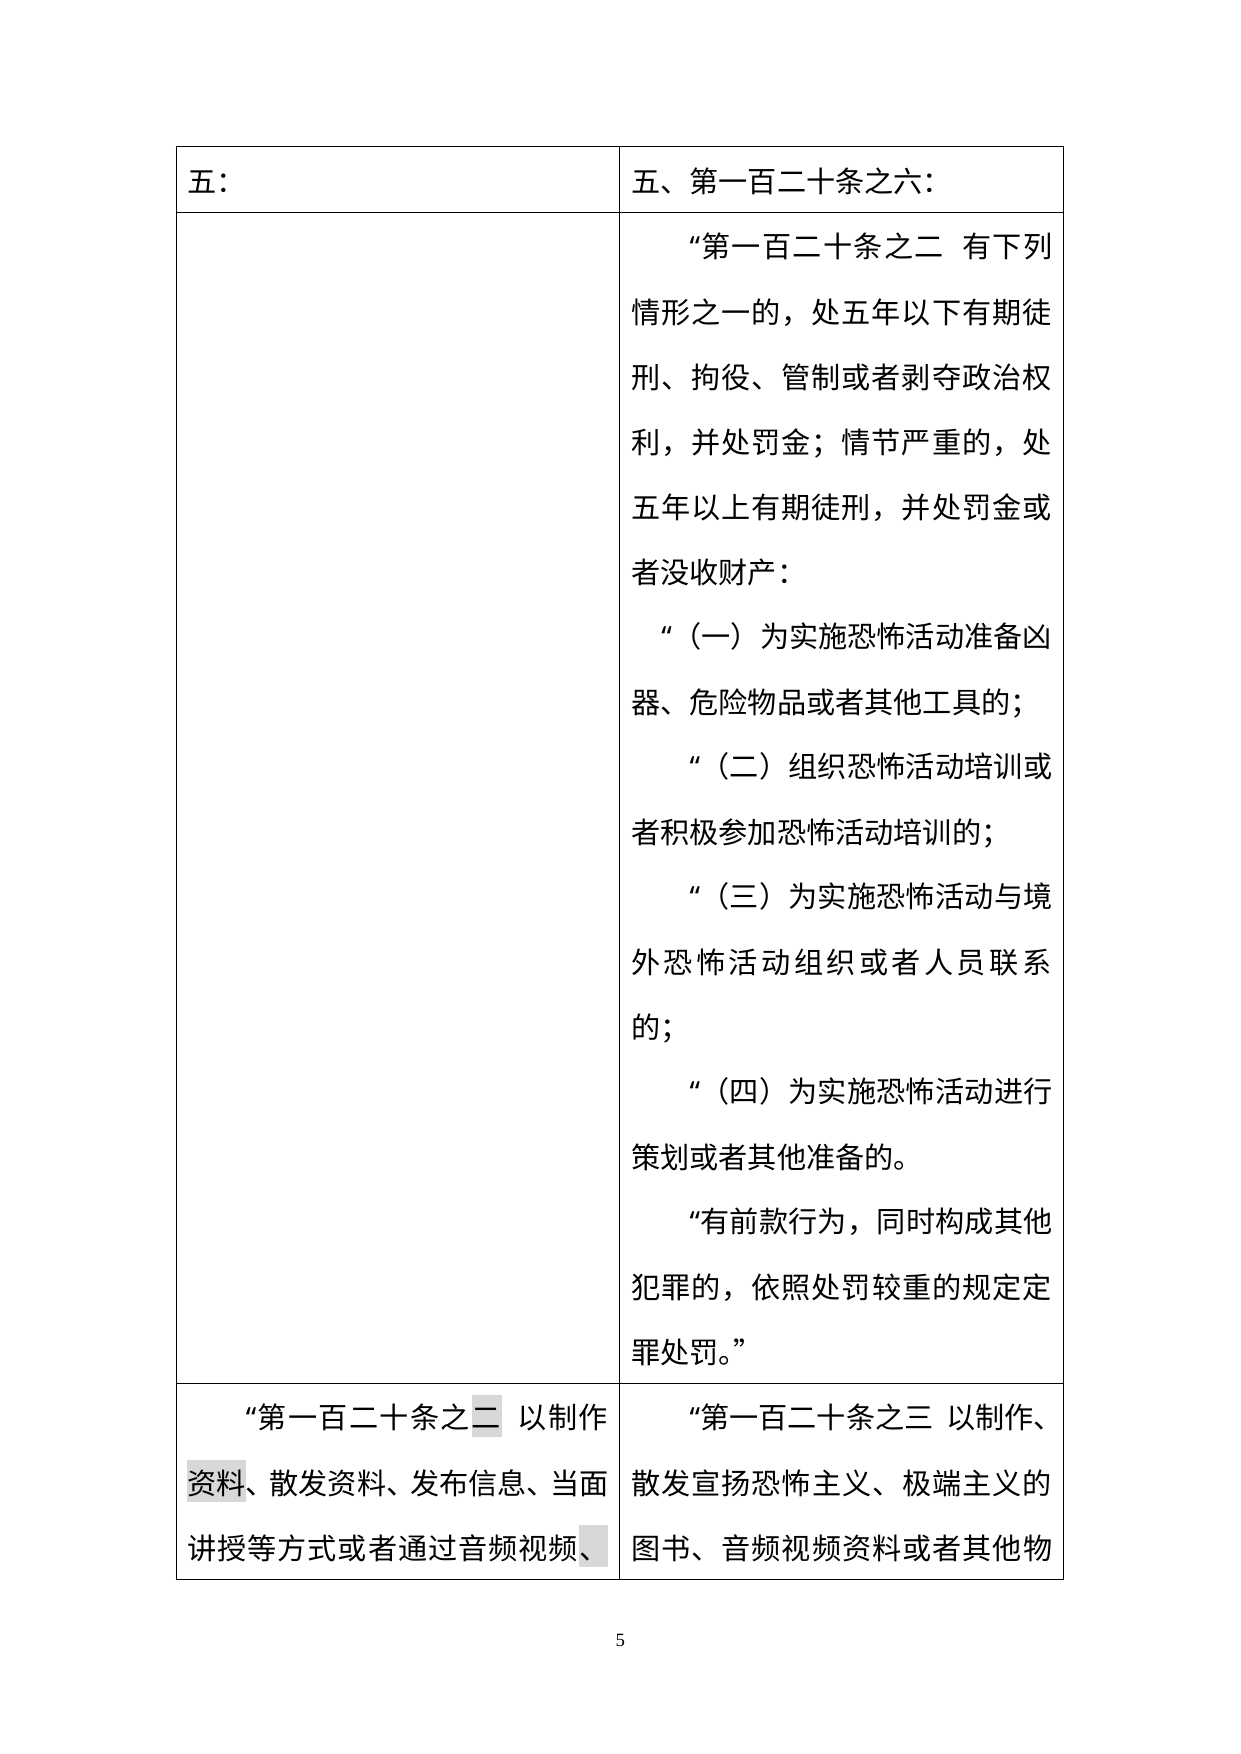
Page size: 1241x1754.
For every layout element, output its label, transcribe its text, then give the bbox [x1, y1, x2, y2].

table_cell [177, 1384, 619, 1579]
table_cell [620, 1384, 1063, 1579]
table_cell [177, 213, 619, 1383]
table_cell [177, 147, 619, 212]
table_cell “第一百二十条之二 有下列情形之一的，处五年以下有期徒刑、拘役、管制或者剥夺政治权利，并处罚金；情节严重的，处五年以上有期徒刑，并处罚金或者没收财产： “（一）为实施恐怖活动准备凶器、危险物品或者其他工具的； “（二）组织恐怖活动培训或者积极参加恐怖活动培训的； “（三）为实施恐怖活动与境外恐怖活动组织或者人员联系的； “（四）为实施恐怖活动进行策划或者其他准备的。 “有前款行为，同时构成其他犯罪的，依照处罚较重的规定定罪处罚。” [620, 213, 1063, 1383]
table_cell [620, 147, 1063, 212]
